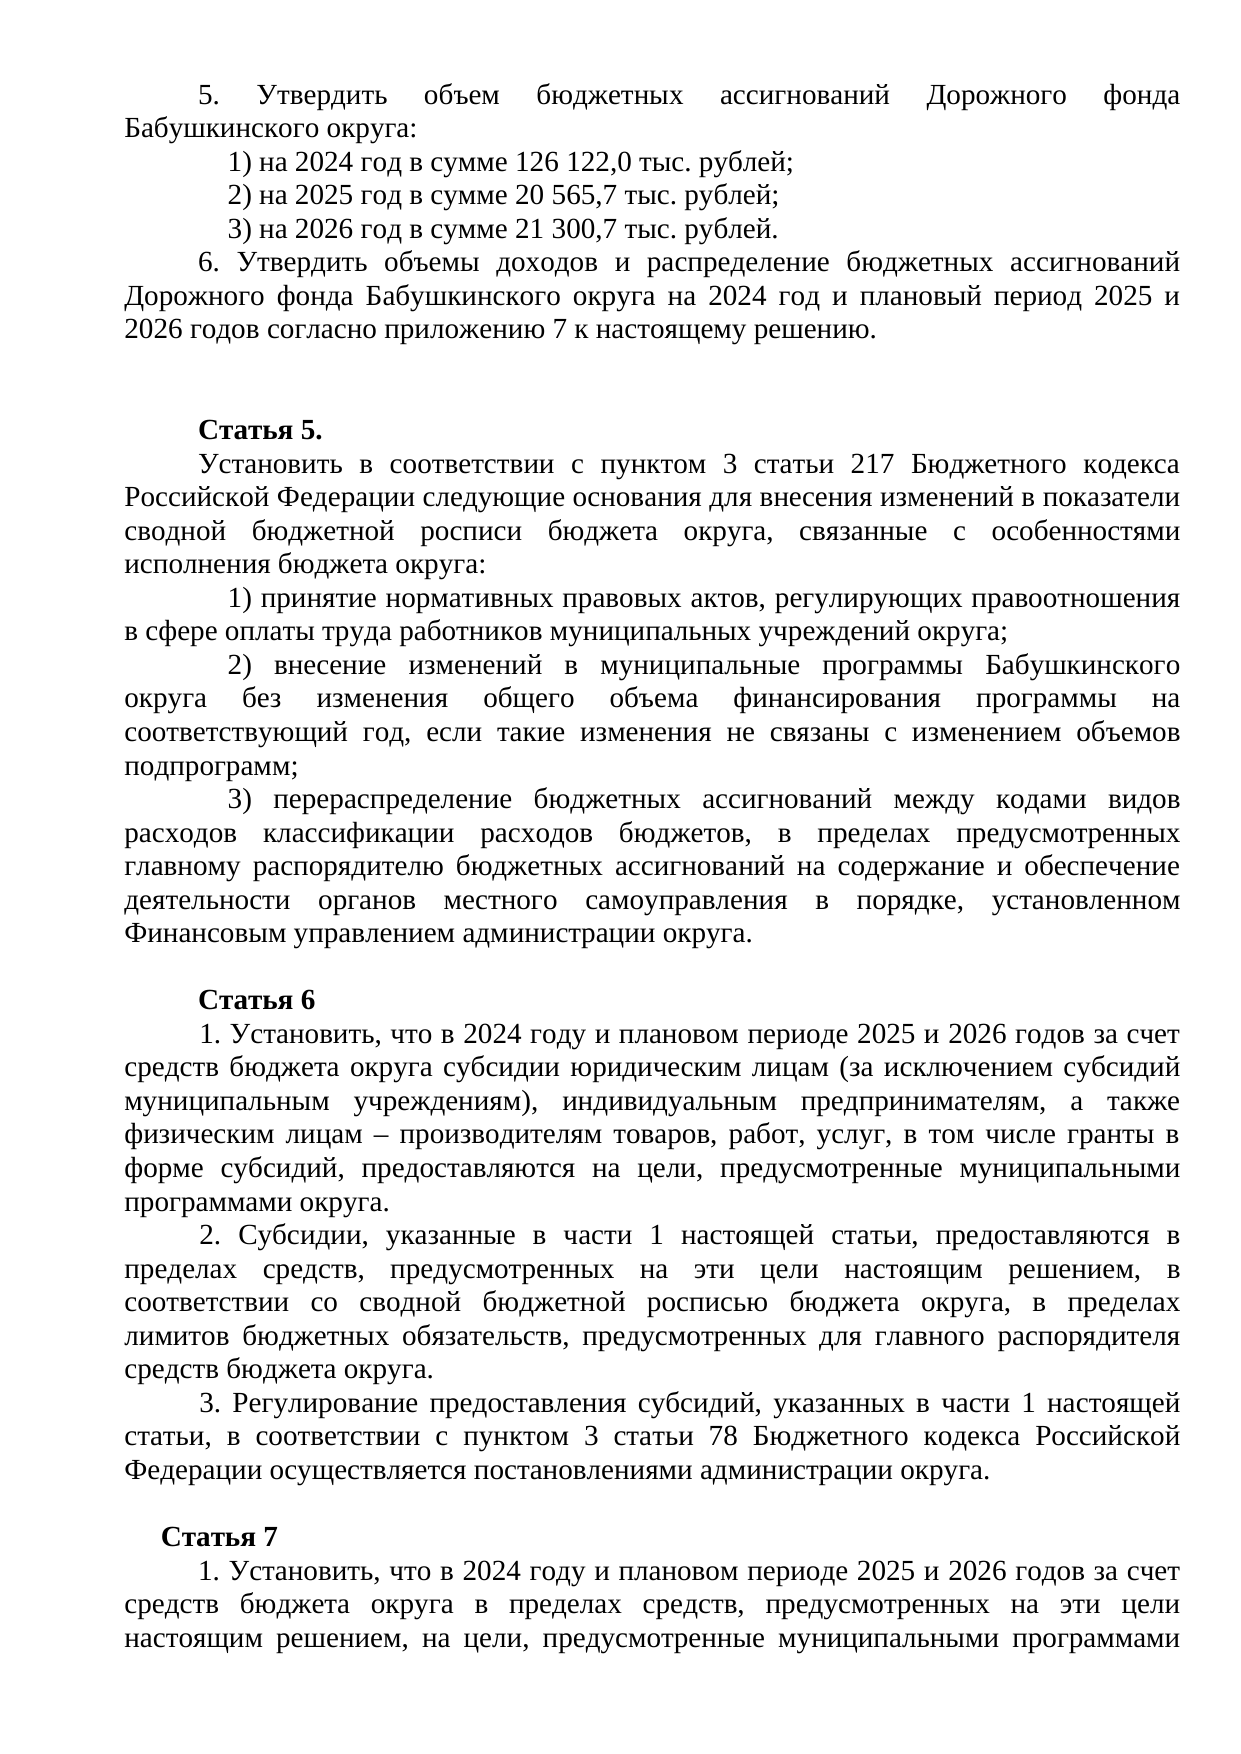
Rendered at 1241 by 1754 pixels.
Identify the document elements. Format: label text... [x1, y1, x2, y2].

text 6. Утвердить объемы доходов и распределение бюджетных ассигнований Дорожного фонда Бабушкинского округа на 2024 год и плановый период 2025 и 2026 годов согласно приложению 7 к настоящему решению. [124, 244, 1181, 345]
text 2) внесение изменений в муниципальные программы Бабушкинского округа без изменения общего объема финансирования программы на соответствующий год, если такие изменения не связаны с изменением объемов подпрограмм; [124, 647, 1181, 781]
text 3) на 2026 год в сумме 21 300,7 тыс. рублей. [198, 211, 1181, 244]
text Статья 5. [124, 412, 1181, 446]
text 2) на 2025 год в сумме 20 565,7 тыс. рублей; [198, 177, 1181, 211]
text 1. Установить, что в 2024 году и плановом периоде 2025 и 2026 годов за счет средств бюджета округа субсидии юридическим лицам (за исключением субсидий муниципальным учреждениям), индивидуальным предпринимателям, а также физическим лицам – производителям товаров, работ, услуг, в том числе гранты в форме субсидий, предоставляются на цели, предусмотренные муниципальными программами округа. [124, 1016, 1181, 1217]
text Статья 7 [124, 1519, 1181, 1553]
text 1) на 2024 год в сумме 126 122,0 тыс. рублей; [124, 144, 1181, 177]
text Статья 6 [124, 982, 1181, 1016]
text 5. Утвердить объем бюджетных ассигнований Дорожного фонда Бабушкинского округа: [124, 77, 1181, 144]
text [124, 1553, 1181, 1653]
text Установить в соответствии с пунктом 3 статьи 217 Бюджетного кодекса Российской Федерации следующие основания для внесения изменений в показатели сводной бюджетной росписи бюджета округа, связанные с особенностями исполнения бюджета округа: [124, 446, 1181, 580]
text 2. Субсидии, указанные в части 1 настоящей статьи, предоставляются в пределах средств, предусмотренных на эти цели настоящим решением, в соответствии со сводной бюджетной росписью бюджета округа, в пределах лимитов бюджетных обязательств, предусмотренных для главного распорядителя средств бюджета округа. [124, 1217, 1181, 1385]
text 1) принятие нормативных правовых актов, регулирующих правоотношения в сфере оплаты труда работников муниципальных учреждений округа; [124, 580, 1181, 647]
text 3. Регулирование предоставления субсидий, указанных в части 1 настоящей статьи, в соответствии с пунктом 3 статьи 78 Бюджетного кодекса Российской Федерации осуществляется постановлениями администрации округа. [124, 1385, 1181, 1486]
text 3) перераспределение бюджетных ассигнований между кодами видов расходов классификации расходов бюджетов, в пределах предусмотренных главному распорядителю бюджетных ассигнований на содержание и обеспечение деятельности органов местного самоуправления в порядке, установленном Финансовым управлением администрации округа. [124, 781, 1181, 949]
